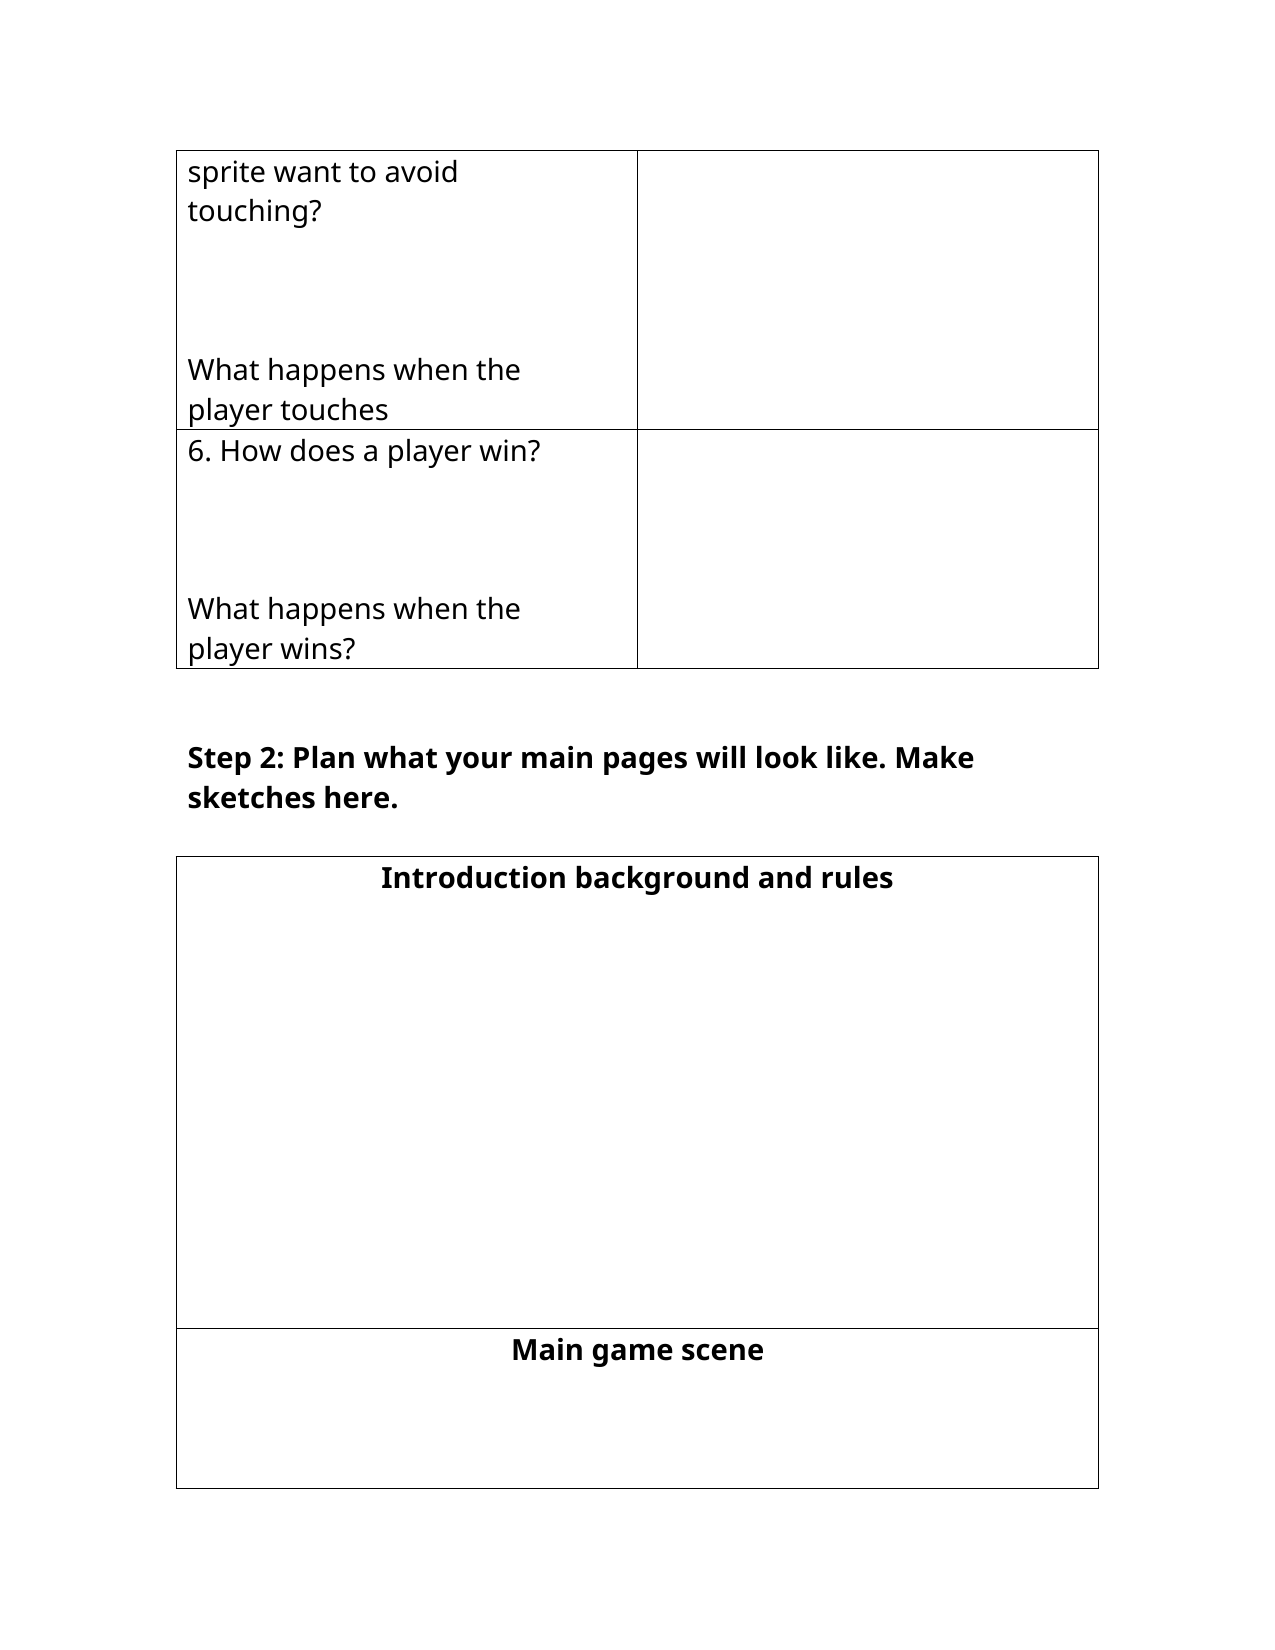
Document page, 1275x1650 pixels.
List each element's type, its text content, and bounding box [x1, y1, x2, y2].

table_cell Main game scene [177, 1329, 1098, 1488]
text Step 2: Plan what your main pages will look like. Make sketches here. [187, 737, 1087, 817]
table_cell [638, 430, 1098, 668]
table_cell 6. How does a player win? What happens when the player wins? [177, 430, 637, 668]
table_cell [638, 151, 1098, 429]
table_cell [177, 151, 637, 429]
table_header Introduction background and rules [177, 857, 1098, 1328]
